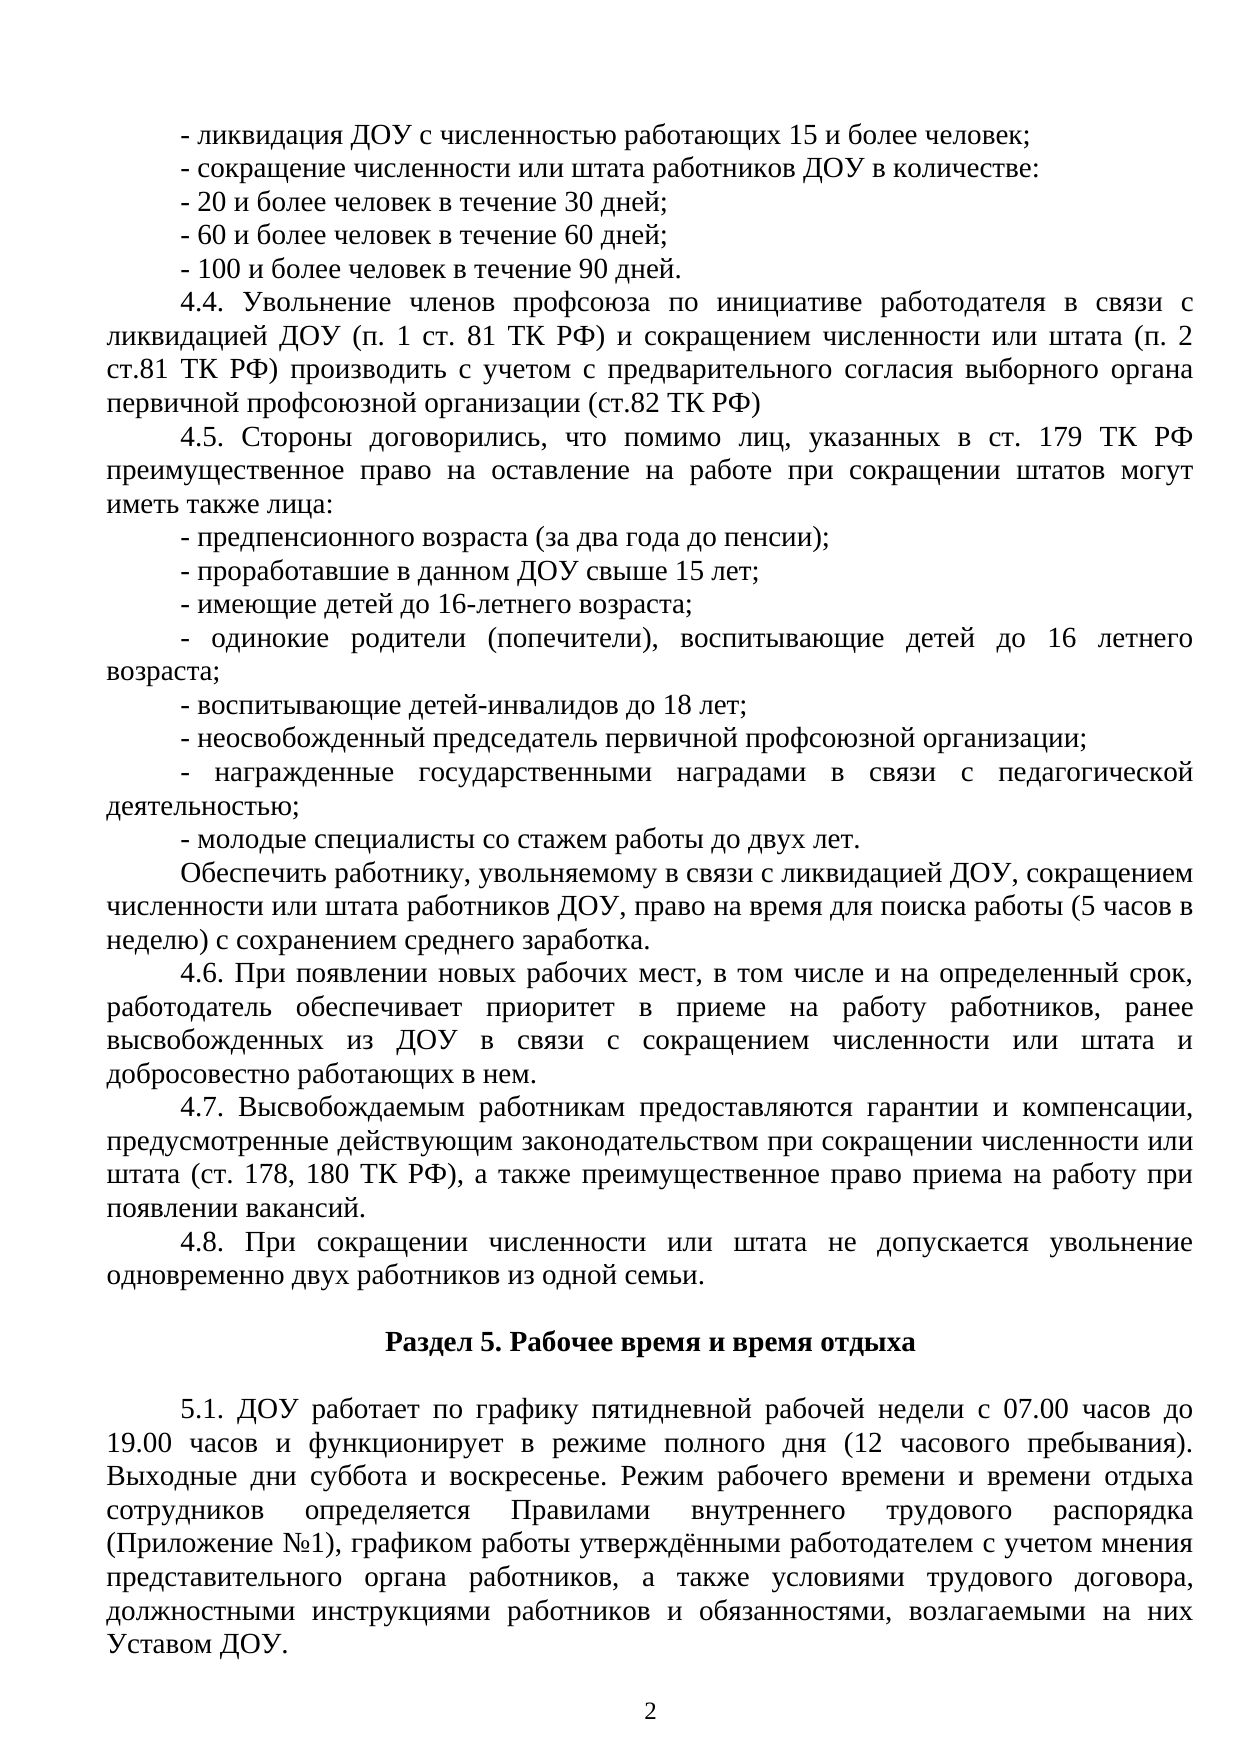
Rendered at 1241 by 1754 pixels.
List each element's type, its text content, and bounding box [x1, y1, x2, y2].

text Обеспечить работнику, увольняемому в связи с ликвидацией ДОУ, сокращением численности или штата работников ДОУ, право на время для поиска работы (5 часов в неделю) с сохранением среднего заработка. [106, 855, 1194, 955]
text - 100 и более человек в течение 90 дней. [180, 251, 1194, 284]
text 4.7. Высвобождаемым работникам предоставляются гарантии и компенсации, предусмотренные действующим законодательством при сокращении численности или штата (ст. 178, 180 ТК РФ), а также преимущественное право приема на работу при появлении вакансий. [106, 1089, 1194, 1224]
text - неосвобожденный председатель первичной профсоюзной организации; [106, 721, 1194, 754]
text - проработавшие в данном ДОУ свыше 15 лет; [106, 553, 1194, 586]
text 4.4. Увольнение членов профсоюза по инициативе работодателя в связи с ликвидацией ДОУ (п. 1 ст. 81 ТК РФ) и сокращением численности или штата (п. 2 ст.81 ТК РФ) производить с учетом с предварительного согласия выборного органа первичной профсоюзной организации (ст.82 ТК РФ) [106, 284, 1194, 419]
text Раздел 5. Рабочее время и время отдыха [106, 1324, 1194, 1358]
text - воспитывающие детей-инвалидов до 18 лет; [106, 687, 1194, 721]
text - молодые специалисты со стажем работы до двух лет. [180, 821, 1194, 855]
text - ликвидация ДОУ с численностью работающих 15 и более человек; [180, 117, 1194, 150]
text - 20 и более человек в течение 30 дней; [180, 184, 1194, 217]
text 4.8. При сокращении численности или штата не допускается увольнение одновременно двух работников из одной семьи. [106, 1224, 1194, 1291]
text - одинокие родители (попечители), воспитывающие детей до 16 летнего возраста; [106, 620, 1194, 687]
text - сокращение численности или штата работников ДОУ в количестве: [180, 150, 1194, 184]
text - награжденные государственными наградами в связи с педагогической деятельностью; [106, 754, 1194, 821]
text - имеющие детей до 16-летнего возраста; [180, 586, 1194, 620]
text - 60 и более человек в течение 60 дней; [180, 217, 1194, 251]
text 4.5. Стороны договорились, что помимо лиц, указанных в ст. 179 ТК РФ преимущественное право на оставление на работе при сокращении штатов могут иметь также лица: [106, 419, 1194, 519]
text 4.6. При появлении новых рабочих мест, в том числе и на определенный срок, работодатель обеспечивает приоритет в приеме на работу работников, ранее высвобожденных из ДОУ в связи с сокращением численности или штата и добросовестно работающих в нем. [106, 955, 1194, 1089]
text - предпенсионного возраста (за два года до пенсии); [180, 519, 1194, 553]
text 5.1. ДОУ работает по графику пятидневной рабочей недели с 07.00 часов до 19.00 часов и функционирует в режиме полного дня (12 часового пребывания). Выходные дни суббота и воскресенье. Режим рабочего времени и времени отдыха сотрудников определяется Правилами внутреннего трудового распорядка (Приложение №1), графиком работы утверждёнными работодателем с учетом мнения представительного органа работников, а также условиями трудового договора, должностными инструкциями работников и обязанностями, возлагаемыми на них Уставом ДОУ. [106, 1391, 1194, 1660]
